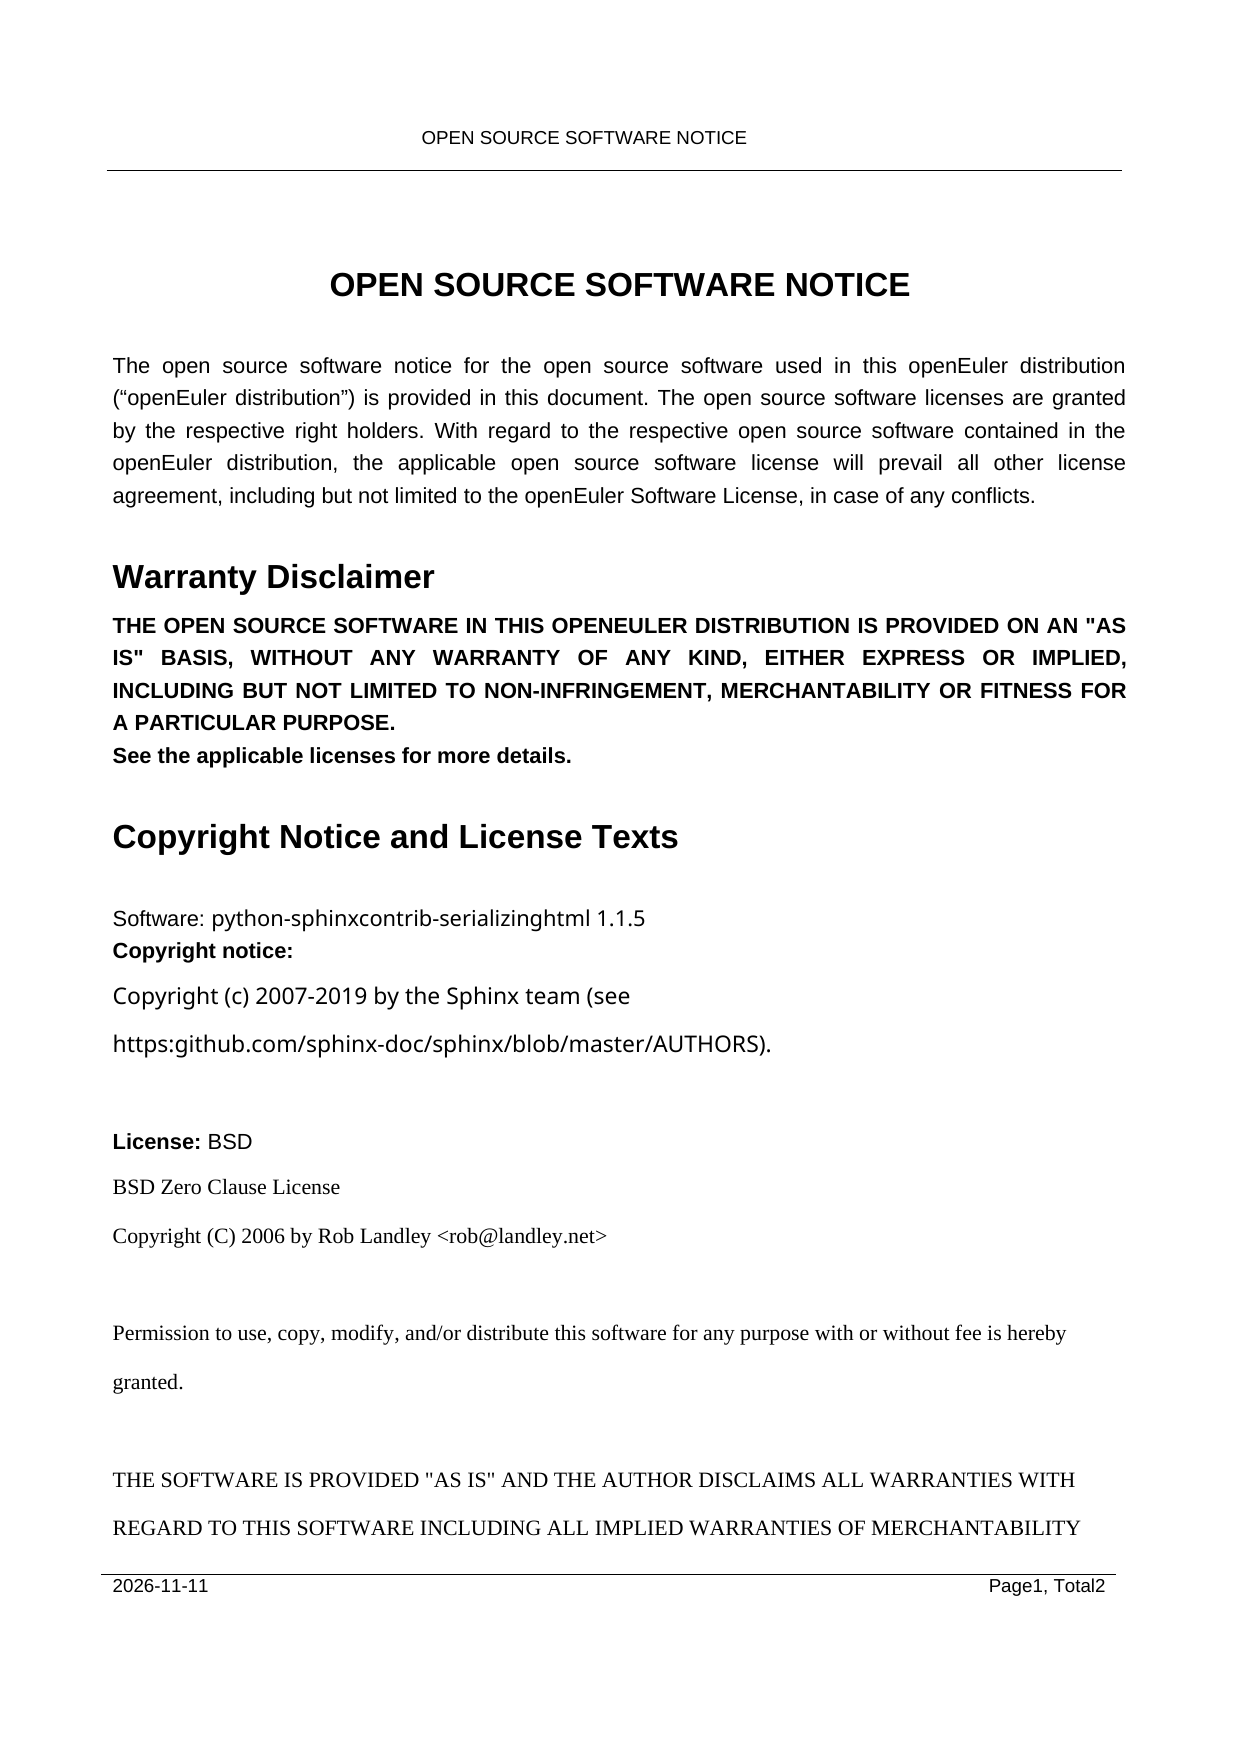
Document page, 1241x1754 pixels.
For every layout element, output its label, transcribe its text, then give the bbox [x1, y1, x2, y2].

text Software: python-sphinxcontrib-serializinghtml 1.1.5 [112, 901, 1128, 934]
text The open source software notice for the open source software used in this openEuler distribution (“openEuler distribution”) is provided in this document. The open source software licenses are granted by the respective right holders. With regard to the respective open source software contained in the openEuler distribution, the applicable open source software license will prevail all other license agreement, including but not limited to the openEuler Software License, in case of any conflicts. [112, 349, 1128, 511]
text Copyright (c) 2007-2019 by the Sphinx team (see https:github.com/sphinx-doc/sphinx/blob/master/AUTHORS). [112, 979, 1128, 1109]
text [112, 1170, 1128, 1544]
text License: BSD [112, 1125, 1128, 1158]
text OPEN SOURCE SOFTWARE NOTICE [112, 251, 1128, 316]
text Copyright Notice and License Texts [112, 804, 1128, 869]
text Warranty Disclaimer [112, 544, 1128, 609]
text THE OPEN SOURCE SOFTWARE IN THIS OPENEULER DISTRIBUTION IS PROVIDED ON AN "AS IS" BASIS, WITHOUT ANY WARRANTY OF ANY KIND, EITHER EXPRESS OR IMPLIED, INCLUDING BUT NOT LIMITED TO NON-INFRINGEMENT, MERCHANTABILITY OR FITNESS FOR A PARTICULAR PURPOSE. See the applicable licenses for more details. [112, 609, 1128, 771]
text Copyright notice: [112, 934, 1128, 966]
